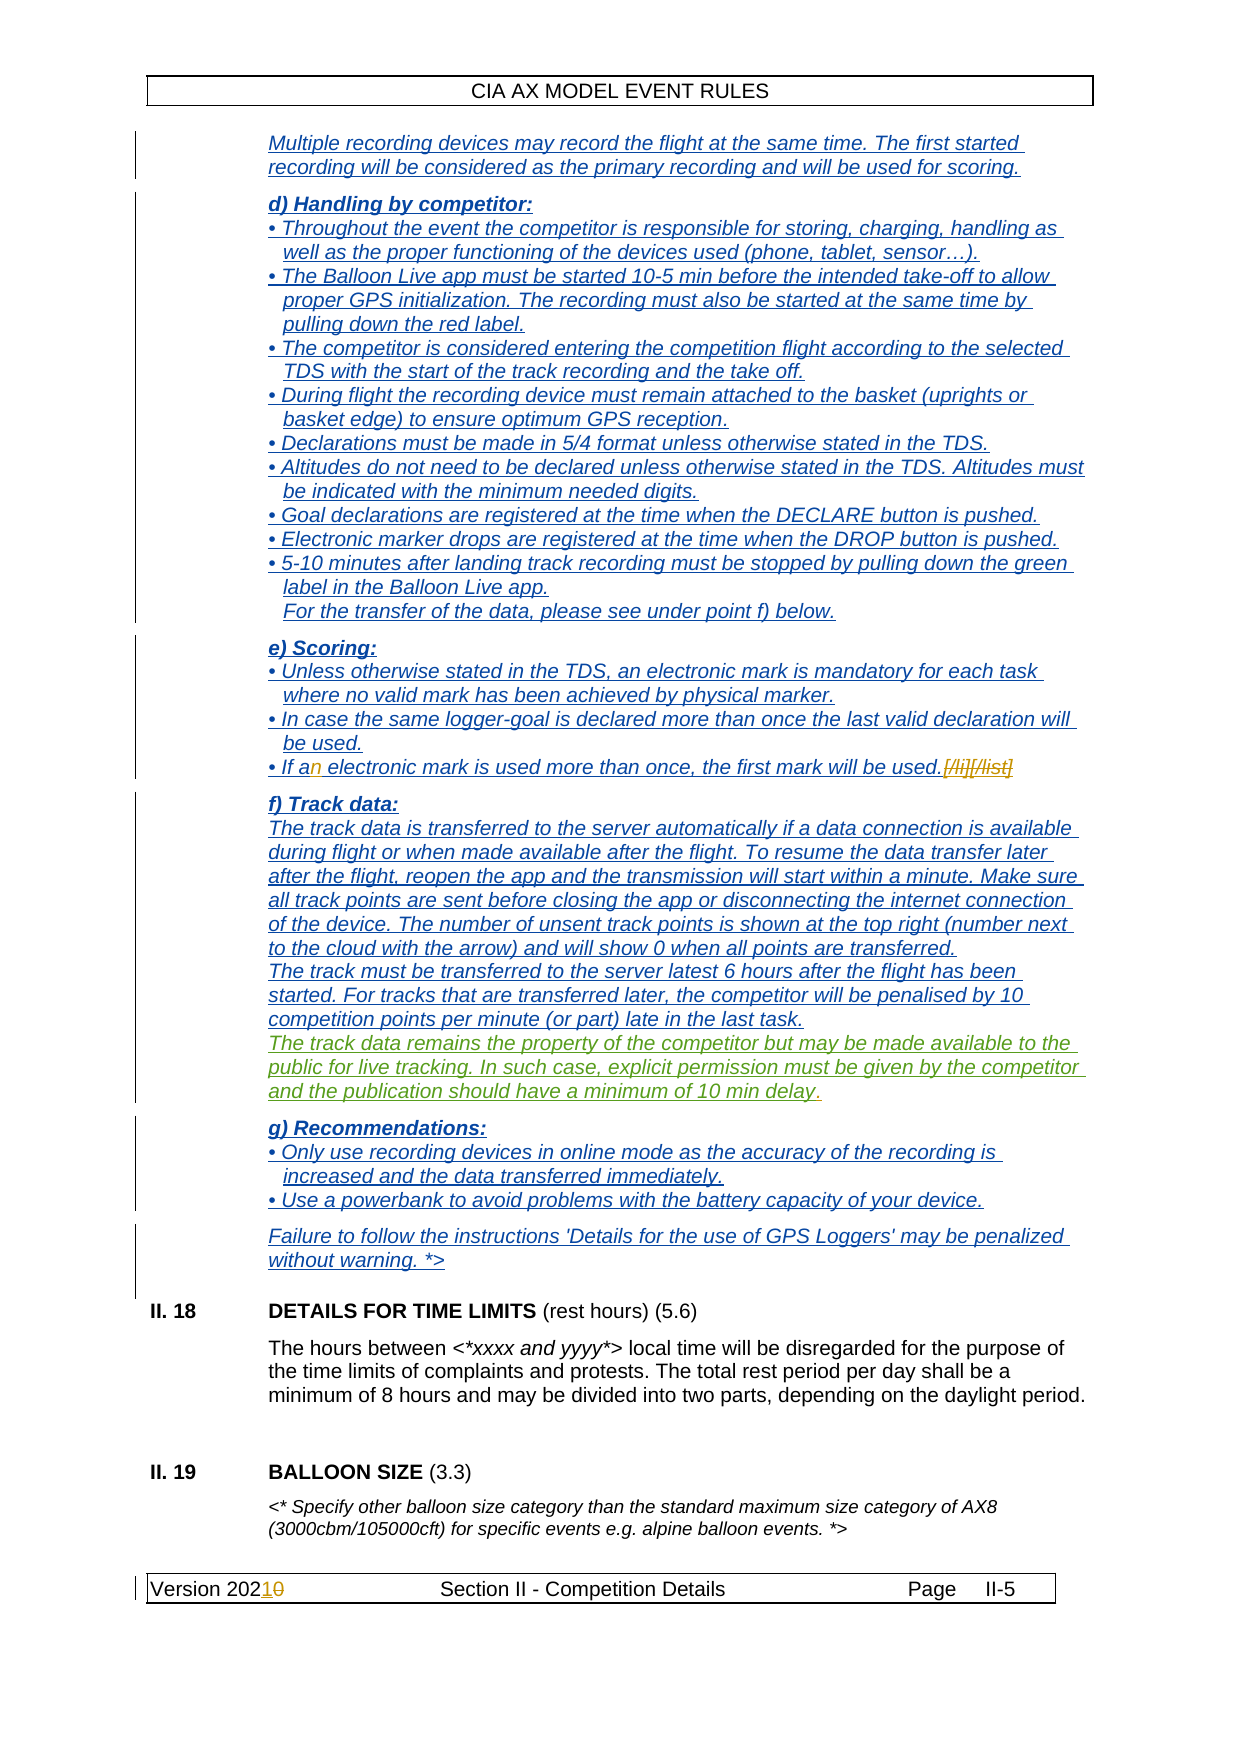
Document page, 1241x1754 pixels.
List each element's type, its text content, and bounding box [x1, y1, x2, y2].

text The hours between <*xxxx and yyyy*> local time will be disregarded for the purpose of the time limits of complaints and protests. The total rest period per day shall be a minimum of 8 hours and may be divided into two parts, depending on the daylight period. [268, 1335, 1090, 1459]
subtitle II. 19 BALLOON SIZE (3.3) [150, 1459, 1090, 1483]
subtitle II. 18 DETAILS FOR TIME LIMITS (rest hours) (5.6) [150, 1299, 1090, 1323]
text <* Specify other balloon size category than the standard maximum size category of AX8 (3000cbm/105000cft) for specific events e.g. alpine balloon events. *> [268, 1496, 1090, 1567]
